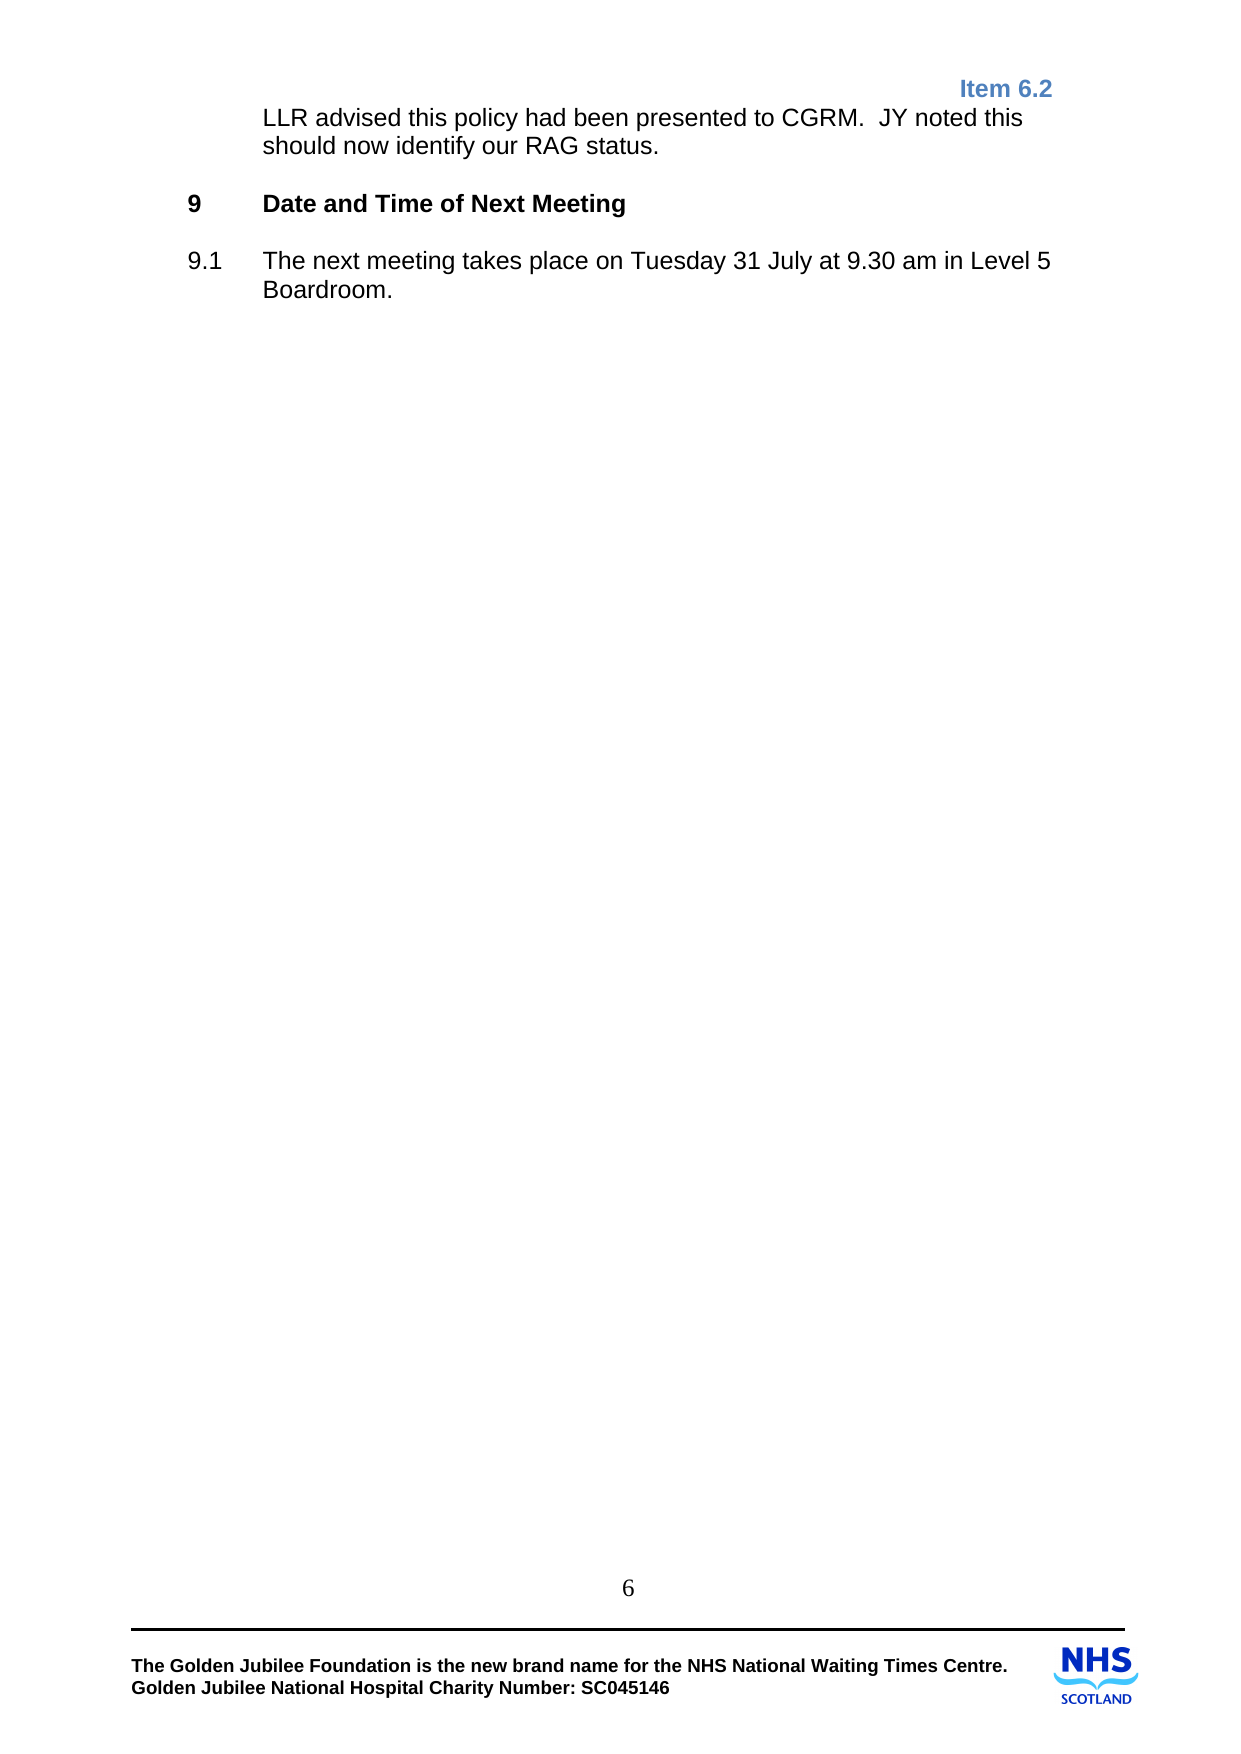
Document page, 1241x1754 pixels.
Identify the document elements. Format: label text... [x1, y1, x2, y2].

list The next meeting takes place on Tuesday 31 July at 9.30 am in Level 5 Boardroom. [187, 246, 1052, 304]
text LLR advised this policy had been presented to CGRM. JY noted this should now identify our RAG status. [262, 102, 1052, 160]
picture [1053, 1647, 1139, 1704]
list Date and Time of Next Meeting [187, 189, 1052, 217]
